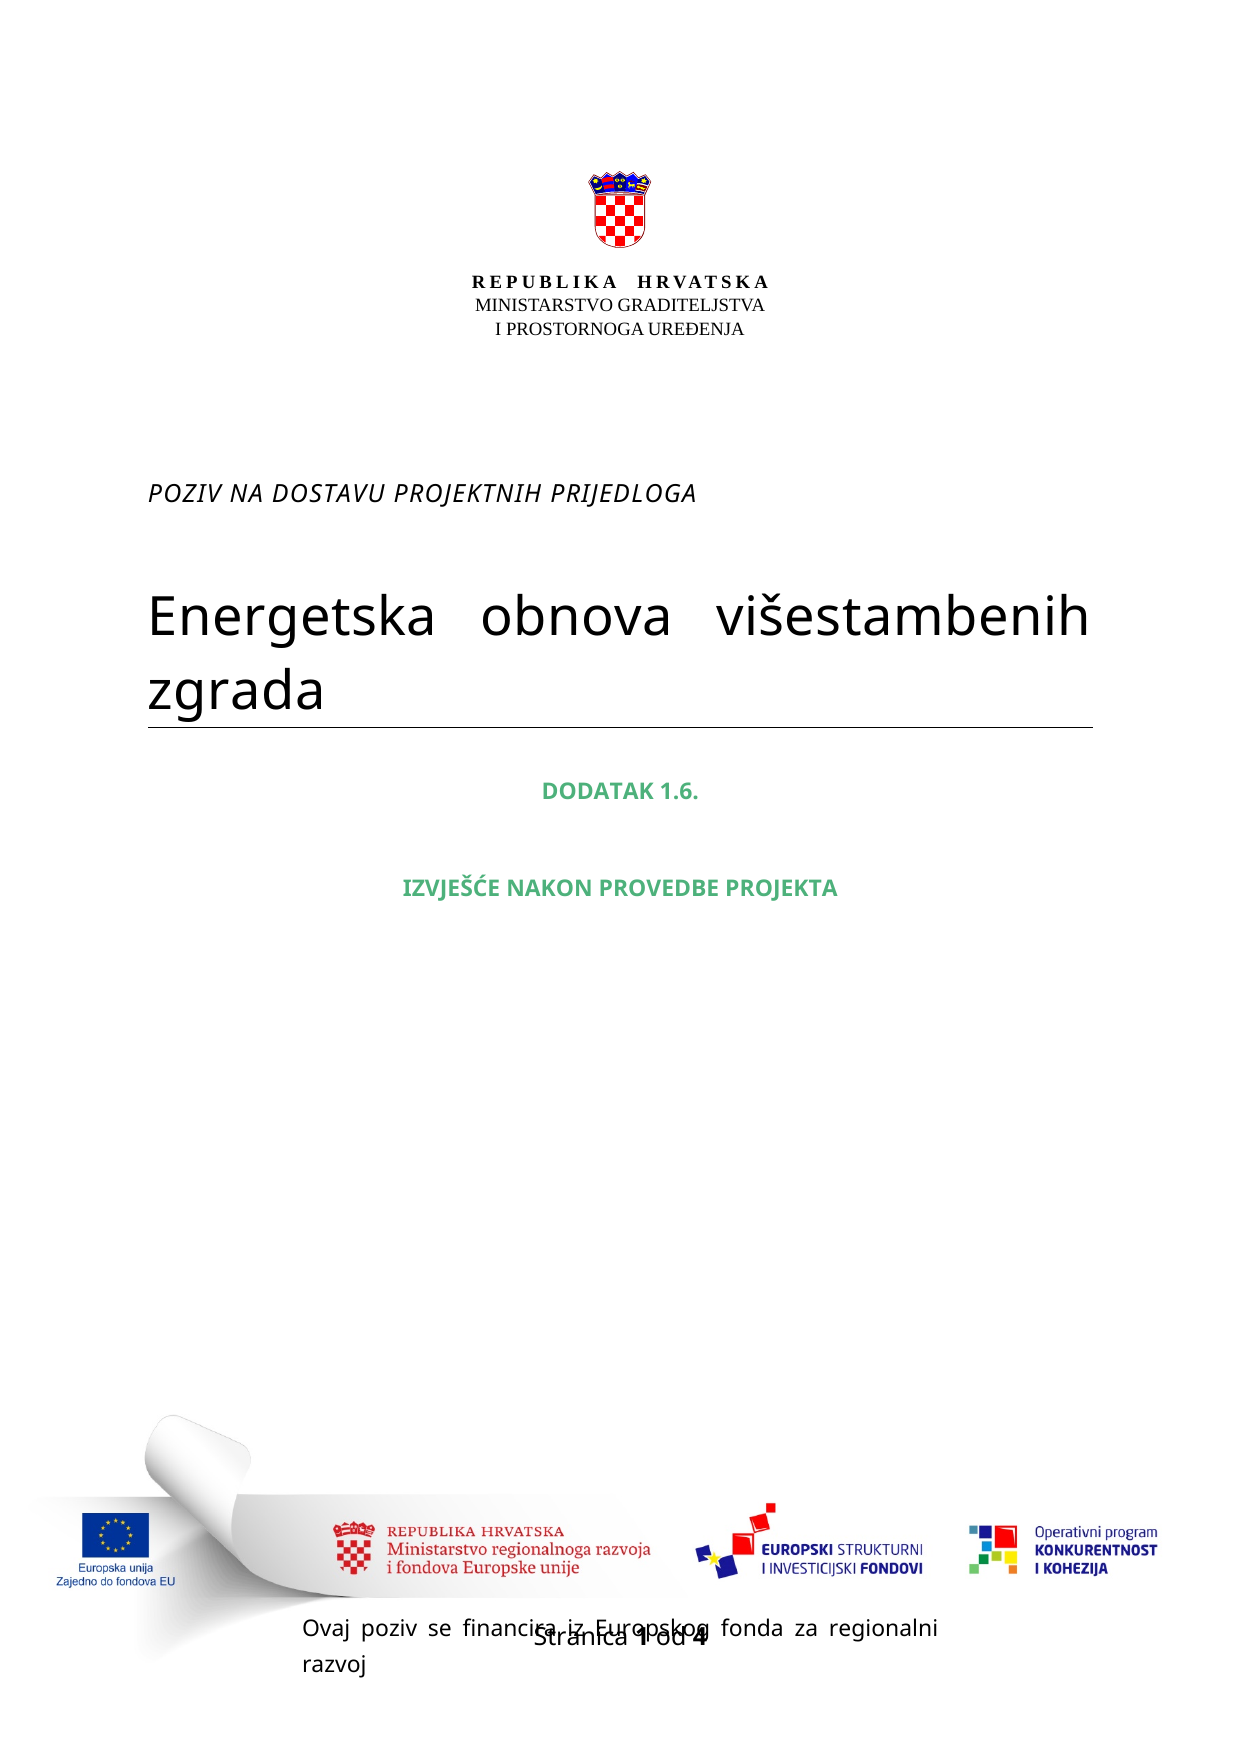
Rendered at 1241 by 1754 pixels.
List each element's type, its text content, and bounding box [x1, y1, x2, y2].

text DODATAK 1.6. [148, 775, 1093, 806]
text Energetska obnova višestambenih zgrada [148, 577, 1093, 727]
picture [349, 1661, 357, 1667]
text IZVJEŠĆE NAKON PROVEDBE PROJEKTA [148, 872, 1093, 903]
picture [26, 1414, 1214, 1667]
text POZIV NA DOSTAVU PROJEKTNIH PRIJEDLOGA [148, 476, 1093, 510]
